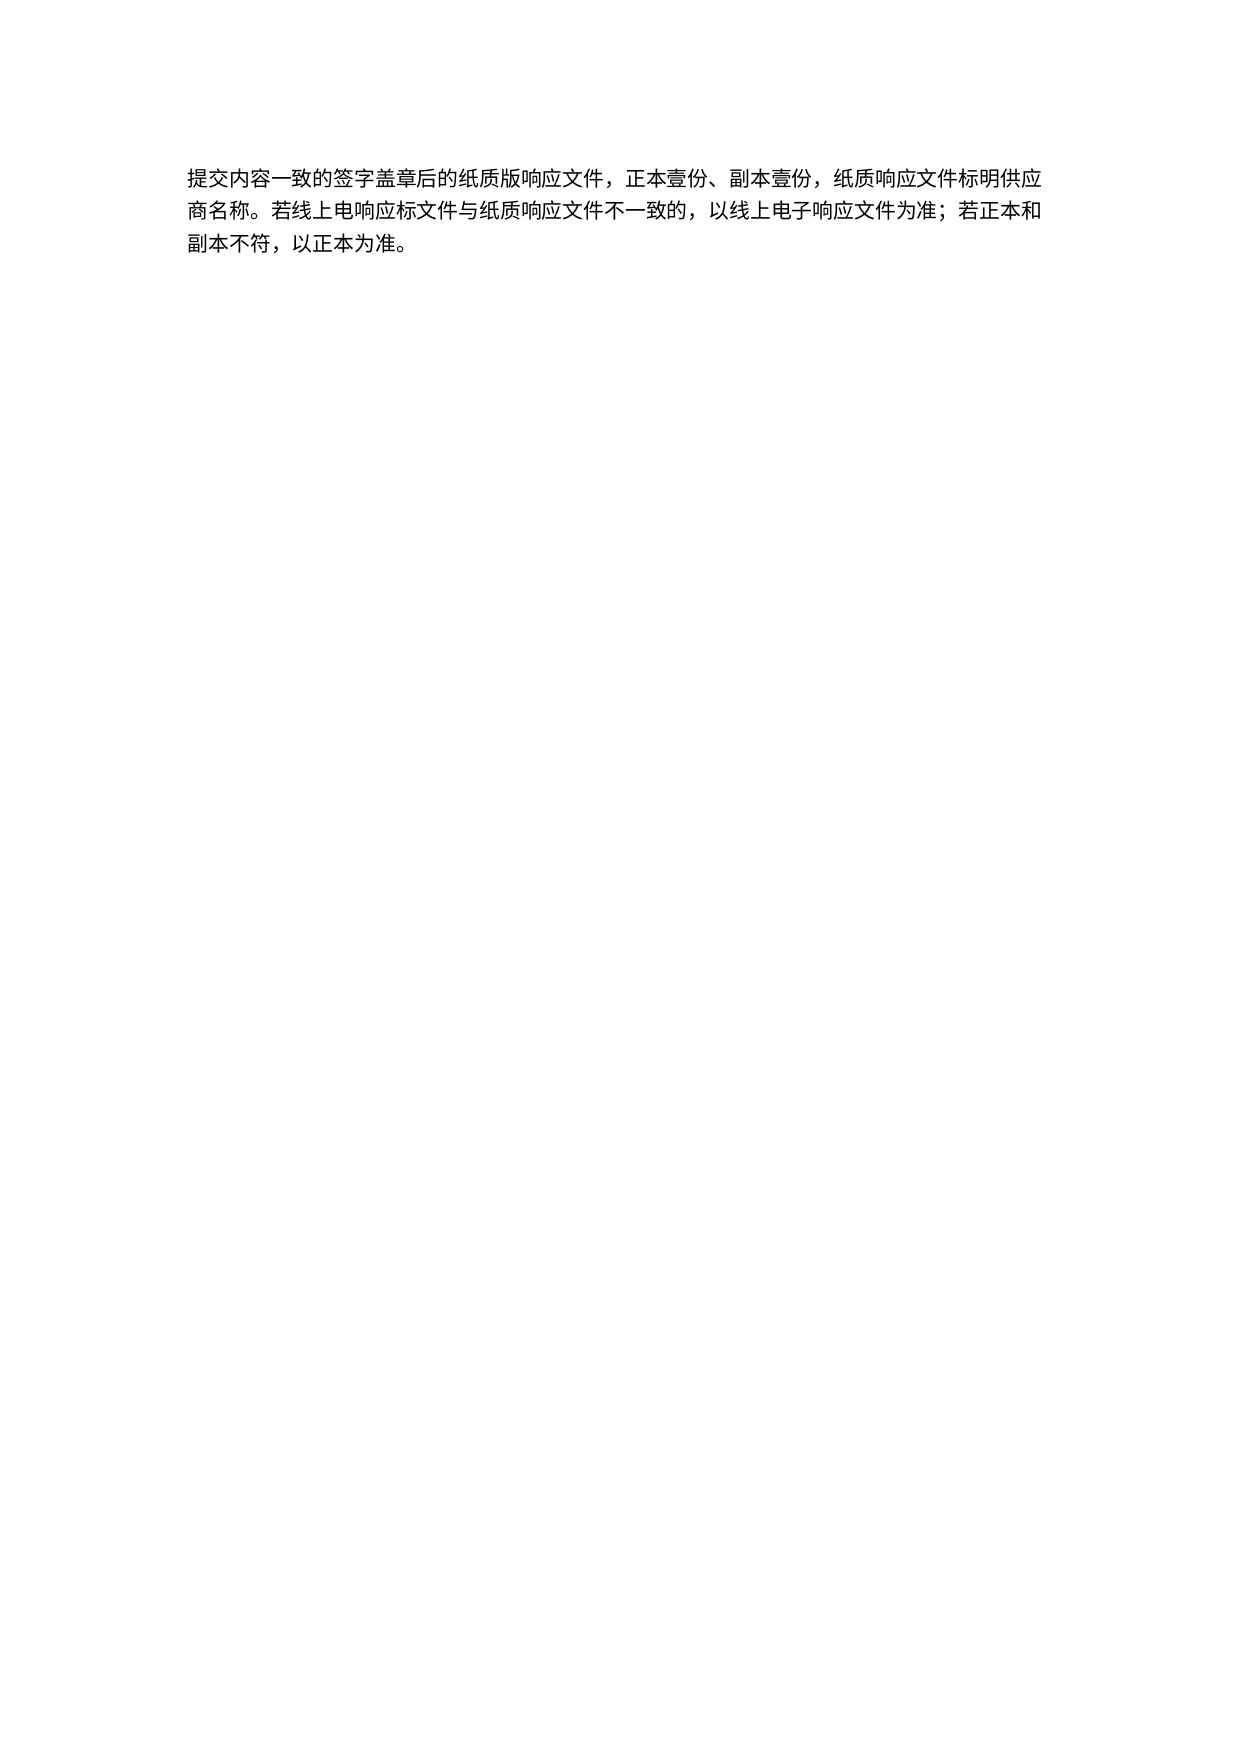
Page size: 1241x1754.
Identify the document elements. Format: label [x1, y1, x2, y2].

text [187, 162, 1053, 259]
